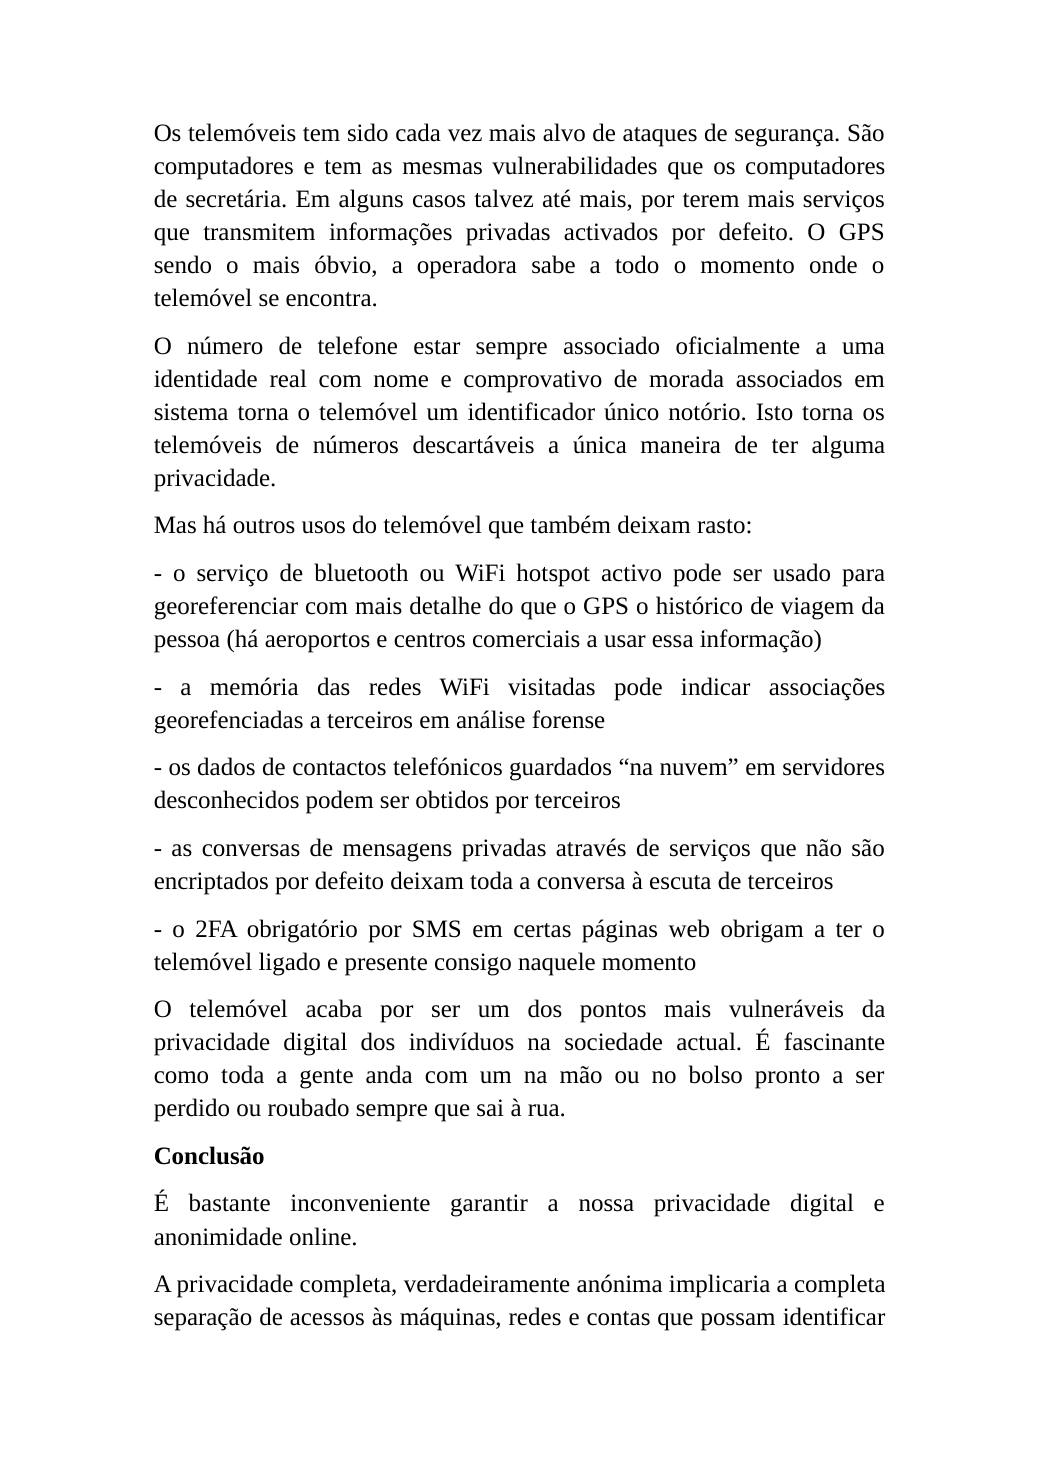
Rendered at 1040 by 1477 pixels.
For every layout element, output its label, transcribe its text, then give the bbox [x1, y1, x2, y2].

text É bastante inconveniente garantir a nossa privacidade digital e anonimidade online. [153, 1188, 886, 1250]
text Conclusão [153, 1141, 886, 1170]
text Mas há outros usos do telemóvel que também deixam rasto: [153, 511, 886, 539]
text - as conversas de mensagens privadas através de serviços que não são encriptados por defeito deixam toda a conversa à escuta de terceiros [153, 833, 886, 895]
text - os dados de contactos telefónicos guardados “na nuvem” em servidores desconhecidos podem ser obtidos por terceiros [153, 752, 886, 814]
text - o 2FA obrigatório por SMS em certas páginas web obrigam a ter o telemóvel ligado e presente consigo naquele momento [153, 914, 886, 975]
text - a memória das redes WiFi visitadas pode indicar associações georefenciadas a terceiros em análise forense [153, 672, 886, 733]
text Os telemóveis tem sido cada vez mais alvo de ataques de segurança. São computadores e tem as mesmas vulnerabilidades que os computadores de secretária. Em alguns casos talvez até mais, por terem mais serviços que transmitem informações privadas activados por defeito. O GPS sendo o mais óbvio, a operadora sabe a todo o momento onde o telemóvel se encontra. [153, 118, 886, 312]
text O número de telefone estar sempre associado oficialmente a uma identidade real com nome e comprovativo de morada associados em sistema torna o telemóvel um identificador único notório. Isto torna os telemóveis de números descartáveis a única maneira de ter alguma privacidade. [153, 331, 886, 492]
text - o serviço de bluetooth ou WiFi hotspot activo pode ser usado para georeferenciar com mais detalhe do que o GPS o histórico de viagem da pessoa (há aeroportos e centros comerciais a usar essa informação) [153, 558, 886, 653]
text O telemóvel acaba por ser um dos pontos mais vulneráveis da privacidade digital dos indivíduos na sociedade actual. É fascinante como toda a gente anda com um na mão ou no bolso pronto a ser perdido ou roubado sempre que sai à rua. [153, 994, 886, 1122]
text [153, 1269, 886, 1331]
